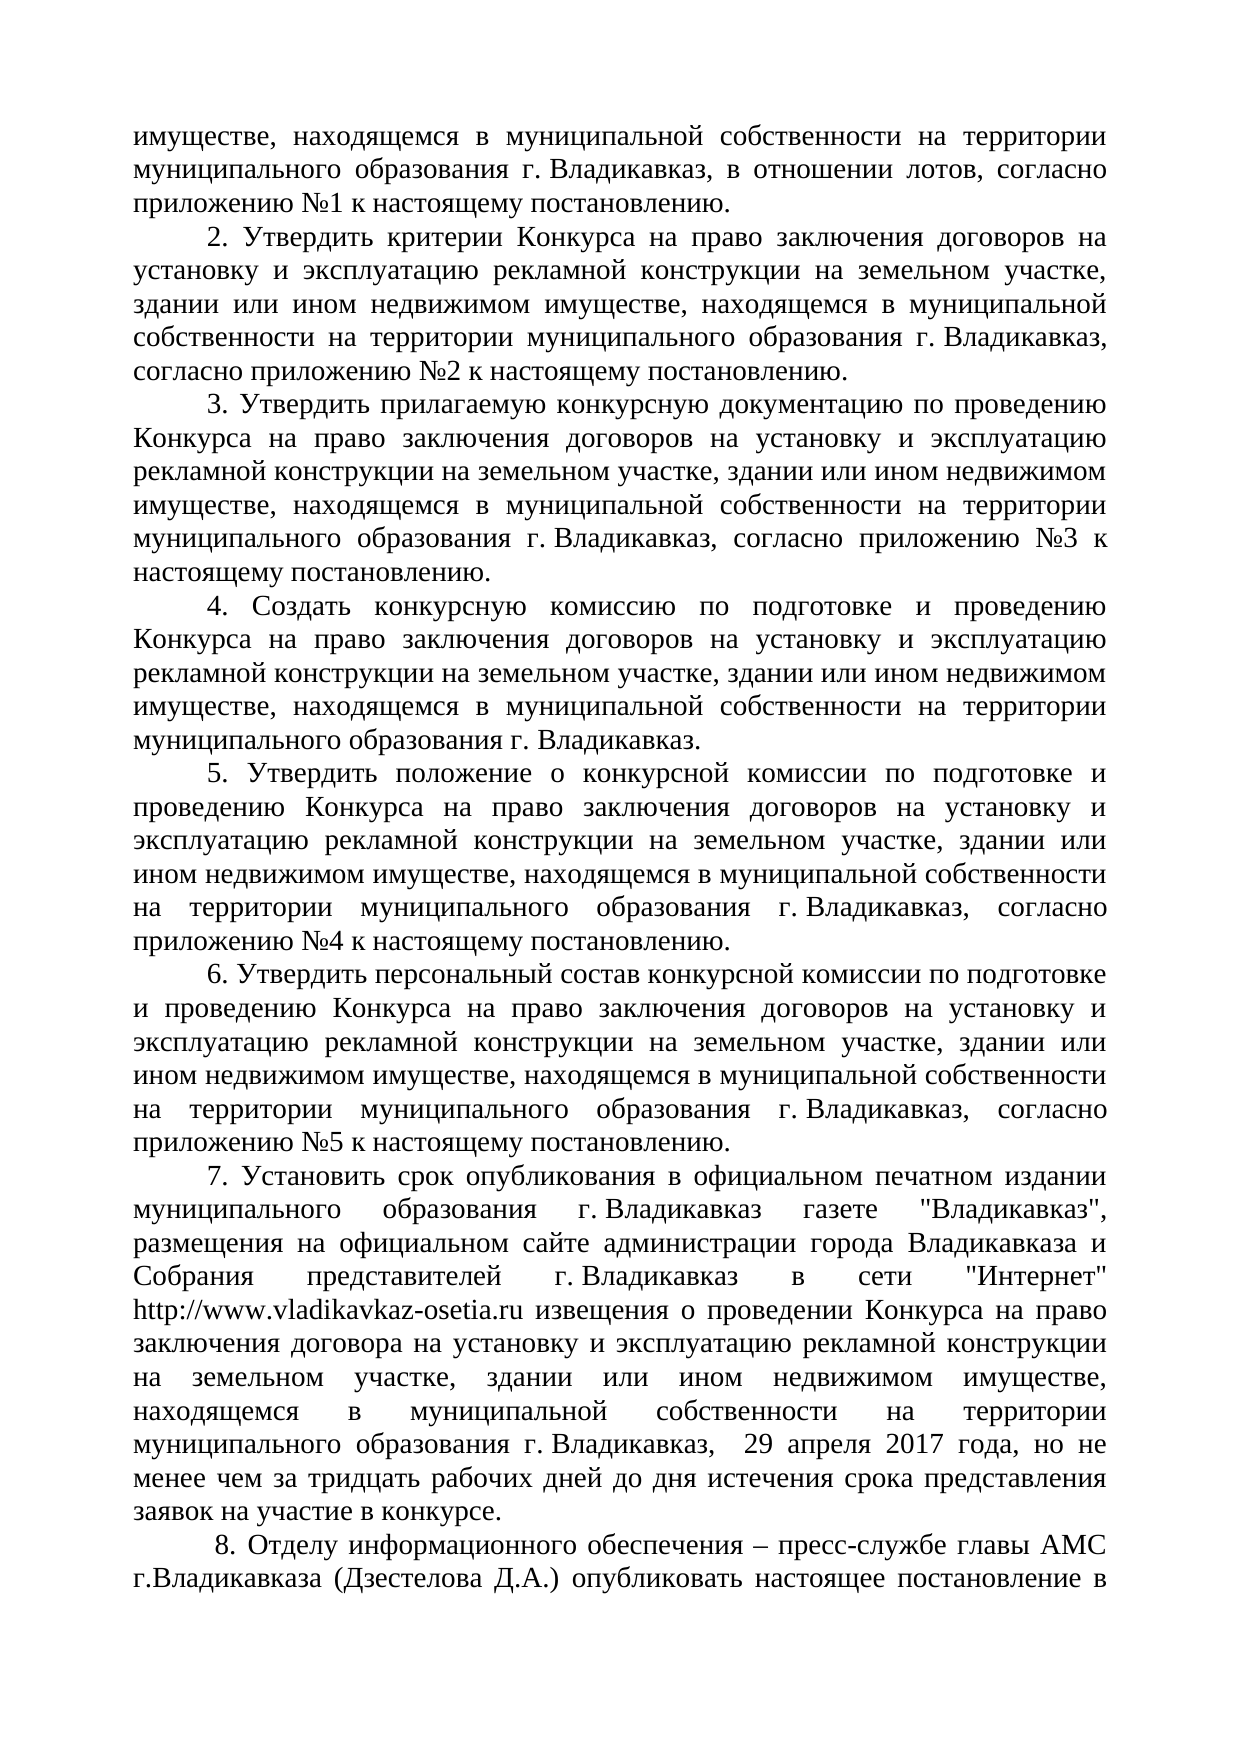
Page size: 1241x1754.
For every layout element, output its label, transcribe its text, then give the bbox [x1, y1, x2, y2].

text 6. Утвердить персональный состав конкурсной комиссии по подготовке и проведению Конкурса на право заключения договоров на установку и эксплуатацию рекламной конструкции на земельном участке, здании или ином недвижимом имуществе, находящемся в муниципальной собственности на территории муниципального образования г. Владикавказ, согласно приложению №5 к настоящему постановлению. [133, 957, 1107, 1158]
text 3. Утвердить прилагаемую конкурсную документацию по проведению Конкурса на право заключения договоров на установку и эксплуатацию рекламной конструкции на земельном участке, здании или ином недвижимом имуществе, находящемся в муниципальной собственности на территории муниципального образования г. Владикавказ, согласно приложению №3 к настоящему постановлению. [133, 386, 1107, 588]
text 4. Создать конкурсную комиссию по подготовке и проведению Конкурса на право заключения договоров на установку и эксплуатацию рекламной конструкции на земельном участке, здании или ином недвижимом имуществе, находящемся в муниципальной собственности на территории муниципального образования г. Владикавказ. [133, 588, 1107, 755]
text 7. Установить срок опубликования в официальном печатном издании муниципального образования г. Владикавказ газете "Владикавказ", размещения на официальном сайте администрации города Владикавказа и Собрания представителей г. Владикавказ в сети "Интернет" http://www.vladikavkaz-osetia.ru извещения о проведении Конкурса на право заключения договора на установку и эксплуатацию рекламной конструкции на земельном участке, здании или ином недвижимом имуществе, находящемся в муниципальной собственности на территории муниципального образования г. Владикавказ, 29 апреля 2017 года, но не менее чем за тридцать рабочих дней до дня истечения срока представления заявок на участие в конкурсе. [133, 1158, 1107, 1527]
text 2. Утвердить критерии Конкурса на право заключения договоров на установку и эксплуатацию рекламной конструкции на земельном участке, здании или ином недвижимом имуществе, находящемся в муниципальной собственности на территории муниципального образования г. Владикавказ, согласно приложению №2 к настоящему постановлению. [133, 219, 1107, 386]
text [133, 1527, 1107, 1594]
text 5. Утвердить положение о конкурсной комиссии по подготовке и проведению Конкурса на право заключения договоров на установку и эксплуатацию рекламной конструкции на земельном участке, здании или ином недвижимом имуществе, находящемся в муниципальной собственности на территории муниципального образования г. Владикавказ, согласно приложению №4 к настоящему постановлению. [133, 755, 1107, 957]
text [133, 118, 1107, 219]
